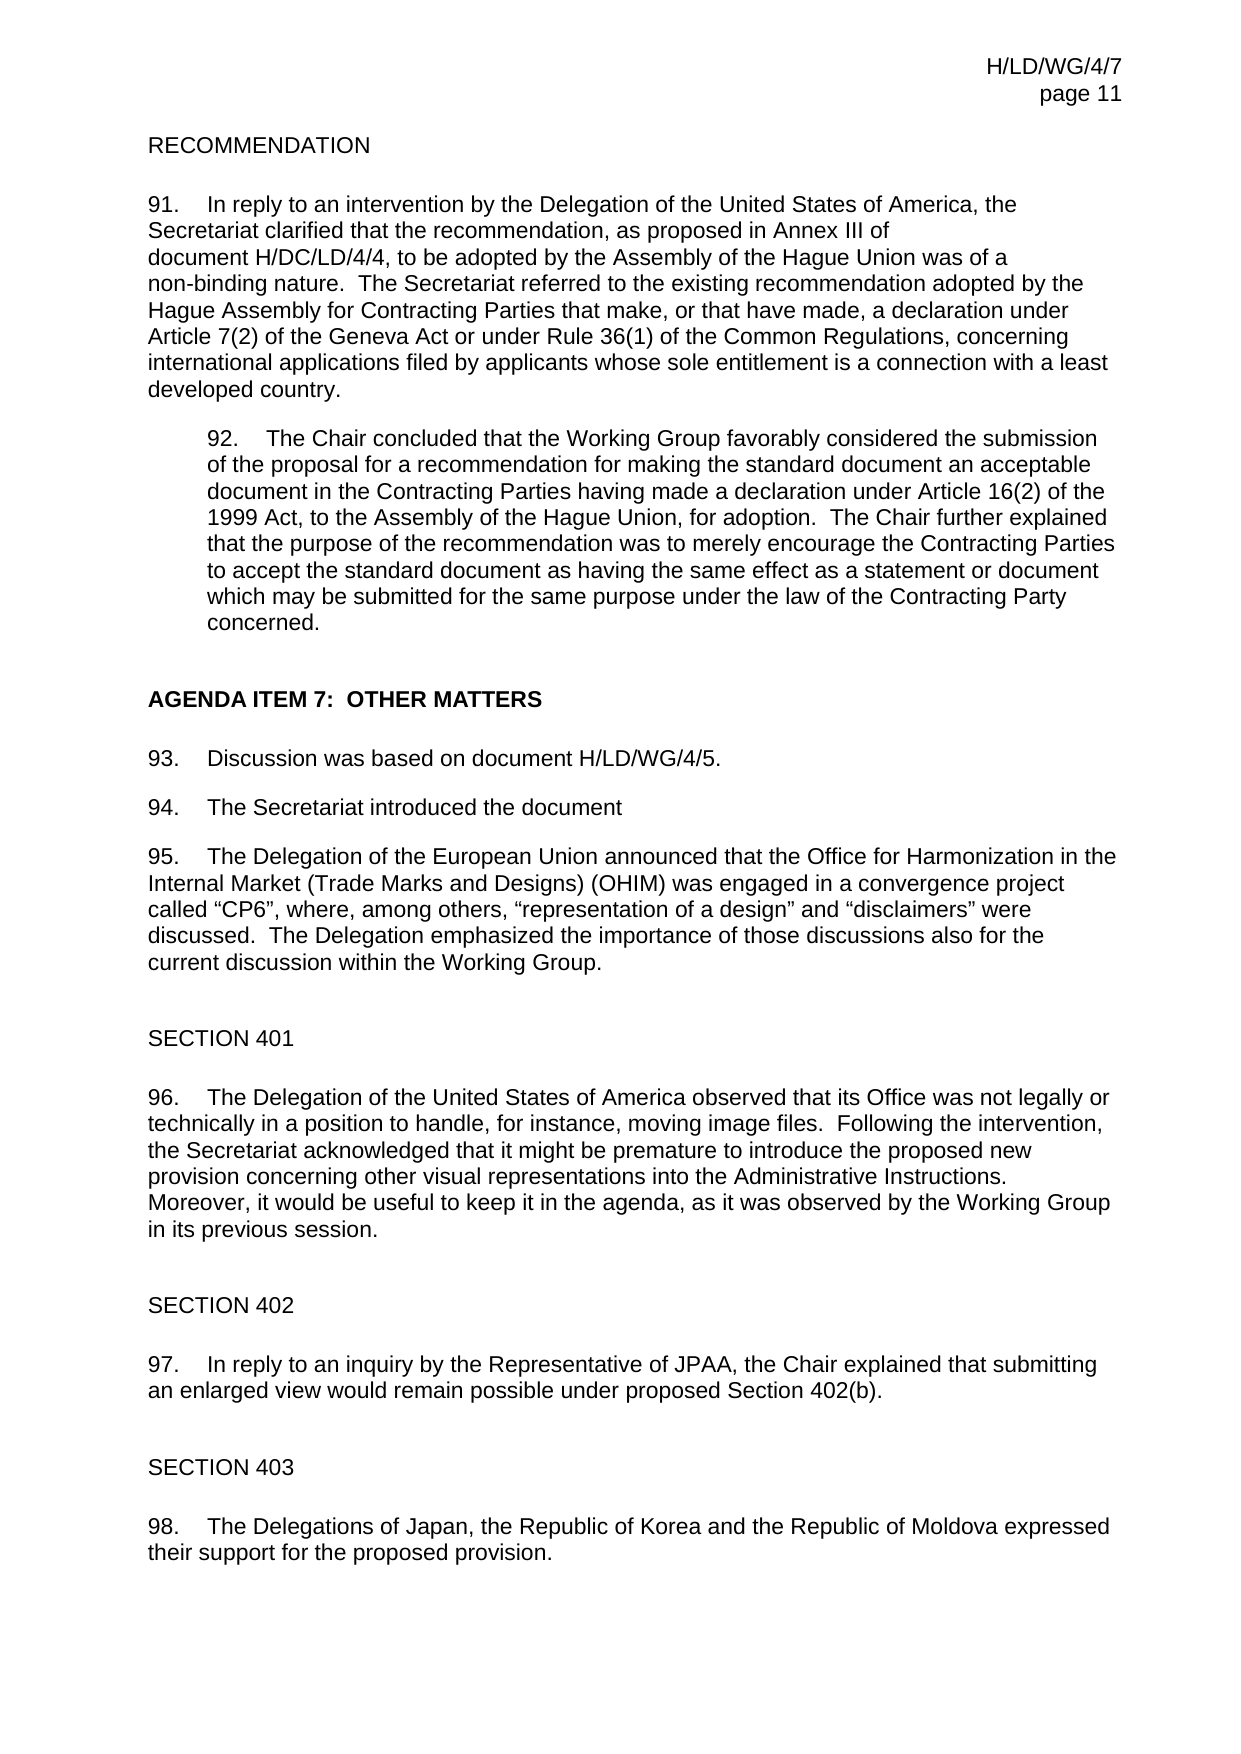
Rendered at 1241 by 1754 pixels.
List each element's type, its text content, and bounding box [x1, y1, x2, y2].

text The Secretariat introduced the document [148, 794, 1122, 820]
text The Delegations of Japan, the Republic of Korea and the Republic of Moldova expressed their support for the proposed provision. [148, 1513, 1122, 1565]
text Discussion was based on document H/LD/WG/4/5. [148, 745, 1122, 771]
subtitle Section 403 [148, 1454, 1122, 1480]
text The Delegation of the United States of America observed that its Office was not legally or technically in a position to handle, for instance, moving image files. Following the intervention, the Secretariat acknowledged that it might be premature to introduce the proposed new provision concerning other visual representations into the Administrative Instructions. Moreover, it would be useful to keep it in the agenda, as it was observed by the Working Group in its previous session. [148, 1084, 1122, 1242]
text In reply to an inquiry by the Representative of JPAA, the Chair explained that submitting an enlarged view would remain possible under proposed Section 402(b). [148, 1351, 1122, 1404]
text In reply to an intervention by the Delegation of the United States of America, the Secretariat clarified that the recommendation, as proposed in Annex III of document H/DC/LD/4/4, to be adopted by the Assembly of the Hague Union was of a non-binding nature. The Secretariat referred to the existing recommendation adopted by the Hague Assembly for Contracting Parties that make, or that have made, a declaration under Article 7(2) of the Geneva Act or under Rule 36(1) of the Common Regulations, concerning international applications filed by applicants whose sole entitlement is a connection with a least developed country. [148, 191, 1122, 402]
text The Chair concluded that the Working Group favorably considered the submission of the proposal for a recommendation for making the standard document an acceptable document in the Contracting Parties having made a declaration under Article 16(2) of the 1999 Act, to the Assembly of the Hague Union, for adoption. The Chair further explained that the purpose of the recommendation was to merely encourage the Contracting Parties to accept the standard document as having the same effect as a statement or document which may be submitted for the same purpose under the law of the Contracting Party concerned. [207, 425, 1122, 636]
subtitle Recommendation [148, 132, 1122, 158]
subtitle Section 402 [148, 1292, 1122, 1318]
subtitle Section 401 [148, 1025, 1122, 1051]
text The Delegation of the European Union announced that the Office for Harmonization in the Internal Market (Trade Marks and Designs) (OHIM) was engaged in a convergence project called “CP6”, where, among others, “representation of a design” and “disclaimers” were discussed. The Delegation emphasized the importance of those discussions also for the current discussion within the Working Group. [148, 843, 1122, 975]
subtitle Agenda Item 7: OTHER MATTERS [148, 686, 1122, 712]
